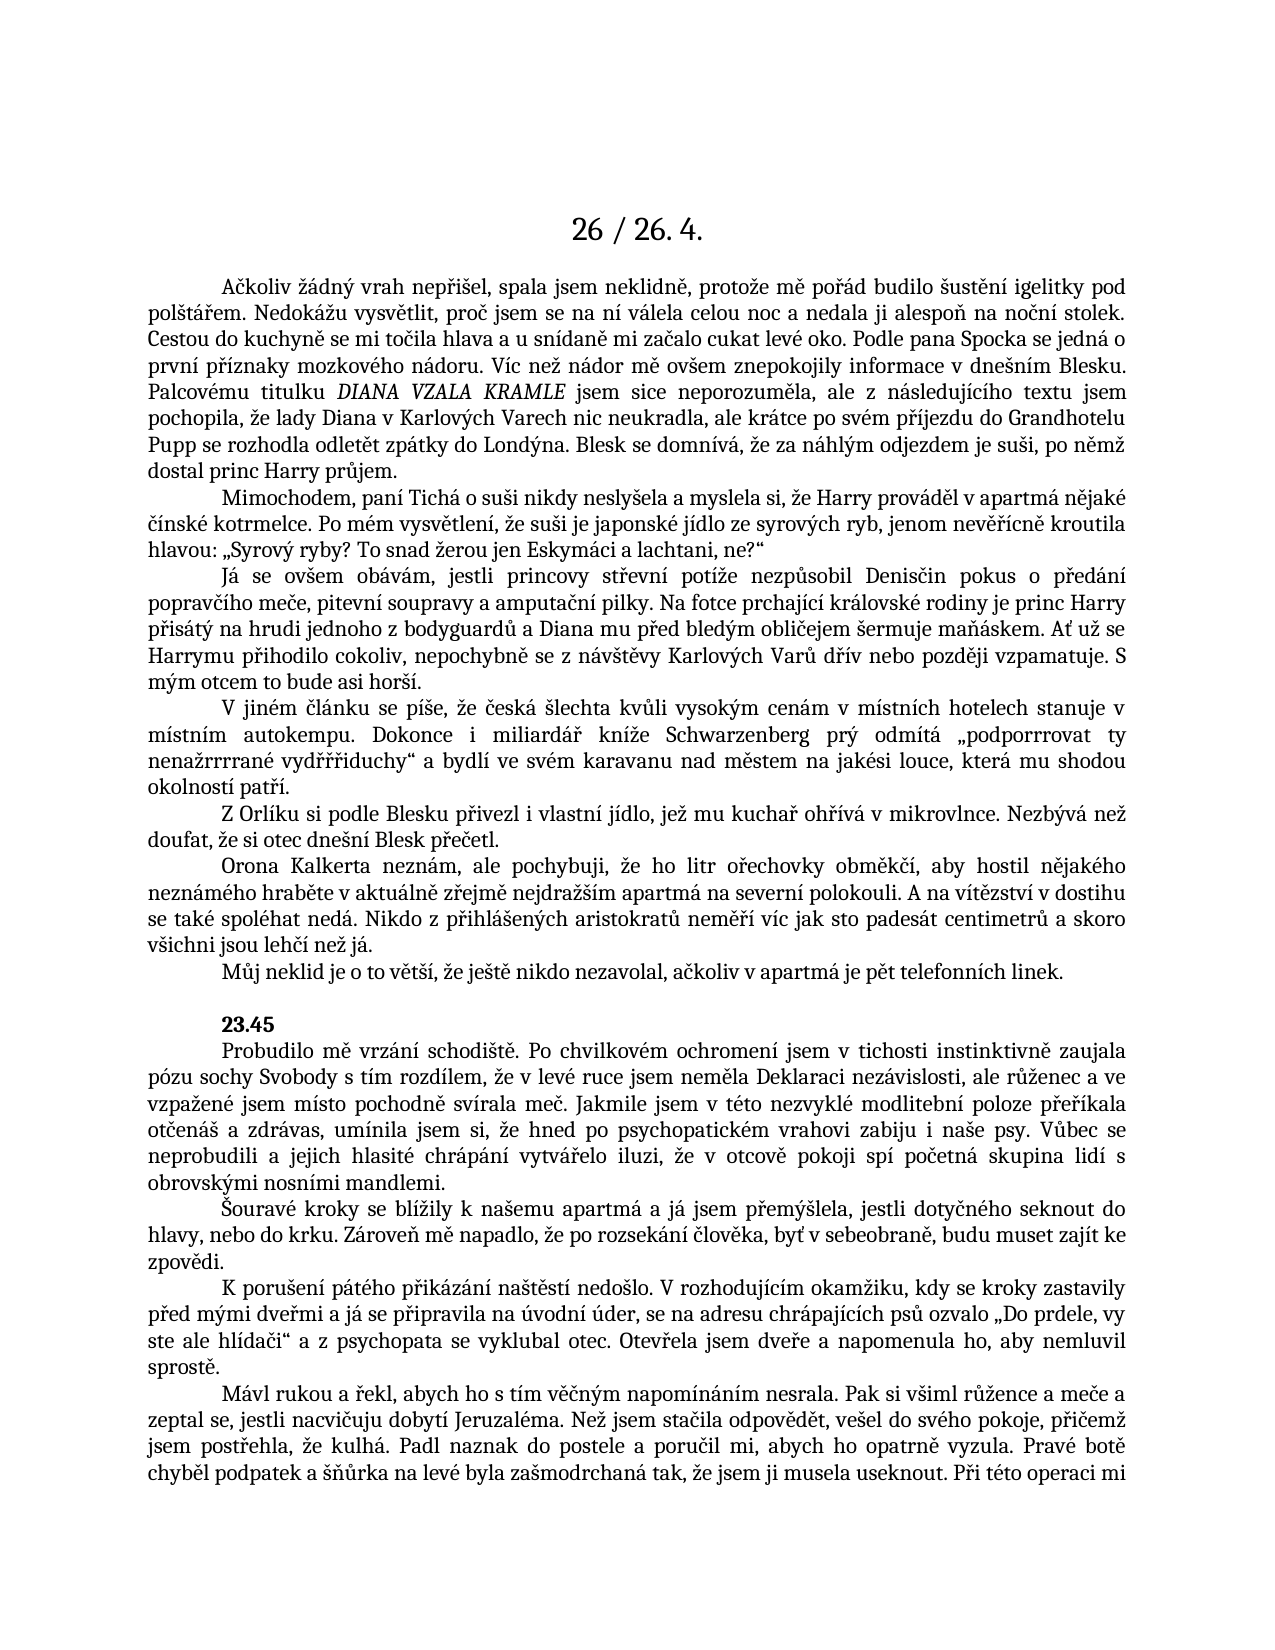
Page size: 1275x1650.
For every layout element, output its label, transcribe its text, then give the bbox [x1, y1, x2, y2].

text V jiném článku se píše, že česká šlechta kvůli vysokým cenám v místních hotelech stanuje v místním autokempu. Dokonce i miliardář kníže Schwarzenberg prý odmítá „podporrrovat ty nenažrrrrané vydřřřiduchy“ a bydlí ve svém karavanu nad městem na jakési louce, která mu shodou okolností patří. [148, 695, 1127, 801]
text Orona Kalkerta neznám, ale pochybuji, že ho litr ořechovky obměkčí, aby hostil nějakého neznámého hraběte v aktuálně zřejmě nejdražším apartmá na severní polokouli. A na vítězství v dostihu se také spoléhat nedá. Nikdo z přihlášených aristokratů neměří víc jak sto padesát centimetrů a skoro všichni jsou lehčí než já. [148, 853, 1127, 959]
text Z Orlíku si podle Blesku přivezl i vlastní jídlo, jež mu kuchař ohřívá v mikrovlnce. Nezbývá než doufat, že si otec dnešní Blesk přečetl. [148, 801, 1127, 853]
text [148, 1380, 1127, 1486]
text Šouravé kroky se blížily k našemu apartmá a já jsem přemýšlela, jestli dotyčného seknout do hlavy, nebo do krku. Zároveň mě napadlo, že po rozsekání člověka, byť v sebeobraně, budu muset zajít ke zpovědi. [148, 1196, 1127, 1275]
subtitle 26 / 26. 4. [148, 210, 1127, 248]
text K porušení pátého přikázání naštěstí nedošlo. V rozhodujícím okamžiku, kdy se kroky zastavily před mými dveřmi a já se připravila na úvodní úder, se na adresu chrápajících psů ozvalo „Do prdele, vy ste ale hlídači“ a z psychopata se vyklubal otec. Otevřela jsem dveře a napomenula ho, aby nemluvil sprostě. [148, 1275, 1127, 1380]
text Mimochodem, paní Tichá o suši nikdy neslyšela a myslela si, že Harry prováděl v apartmá nějaké čínské kotrmelce. Po mém vysvětlení, že suši je japonské jídlo ze syrových ryb, jenom nevěřícně kroutila hlavou: „Syrový ryby? To snad žerou jen Eskymáci a lachtani, ne?“ [148, 484, 1127, 563]
text Ačkoliv žádný vrah nepřišel, spala jsem neklidně, protože mě pořád budilo šustění igelitky pod polštářem. Nedokážu vysvětlit, proč jsem se na ní válela celou noc a nedala ji alespoň na noční stolek. Cestou do kuchyně se mi točila hlava a u snídaně mi začalo cukat levé oko. Podle pana Spocka se jedná o první příznaky mozkového nádoru. Víc než nádor mě ovšem znepokojily informace v dnešním Blesku. Palcovému titulku DIANA VZALA KRAMLE jsem sice neporozuměla, ale z následujícího textu jsem pochopila, že lady Diana v Karlových Varech nic neukradla, ale krátce po svém příjezdu do Grandhotelu Pupp se rozhodla odletět zpátky do Londýna. Blesk se domnívá, že za náhlým odjezdem je suši, po němž dostal princ Harry průjem. [148, 273, 1127, 484]
text 23.45 [148, 1011, 1127, 1038]
text Můj neklid je o to větší, že ještě nikdo nezavolal, ačkoliv v apartmá je pět telefonních linek. [148, 959, 1127, 985]
text Probudilo mě vrzání schodiště. Po chvilkovém ochromení jsem v tichosti instinktivně zaujala pózu sochy Svobody s tím rozdílem, že v levé ruce jsem neměla Deklaraci nezávislosti, ale růženec a ve vzpažené jsem místo pochodně svírala meč. Jakmile jsem v této nezvyklé modlitební poloze přeříkala otčenáš a zdrávas, umínila jsem si, že hned po psychopatickém vrahovi zabiju i naše psy. Vůbec se neprobudili a jejich hlasité chrápání vytvářelo iluzi, že v otcově pokoji spí početná skupina lidí s obrovskými nosními mandlemi. [148, 1038, 1127, 1196]
text Já se ovšem obávám, jestli princovy střevní potíže nezpůsobil Denisčin pokus o předání popravčího meče, pitevní soupravy a amputační pilky. Na fotce prchající královské rodiny je princ Harry přisátý na hrudi jednoho z bodyguardů a Diana mu před bledým obličejem šermuje maňáskem. Ať už se Harrymu přihodilo cokoliv, nepochybně se z návštěvy Karlových Varů dřív nebo později vzpamatuje. S mým otcem to bude asi horší. [148, 563, 1127, 695]
